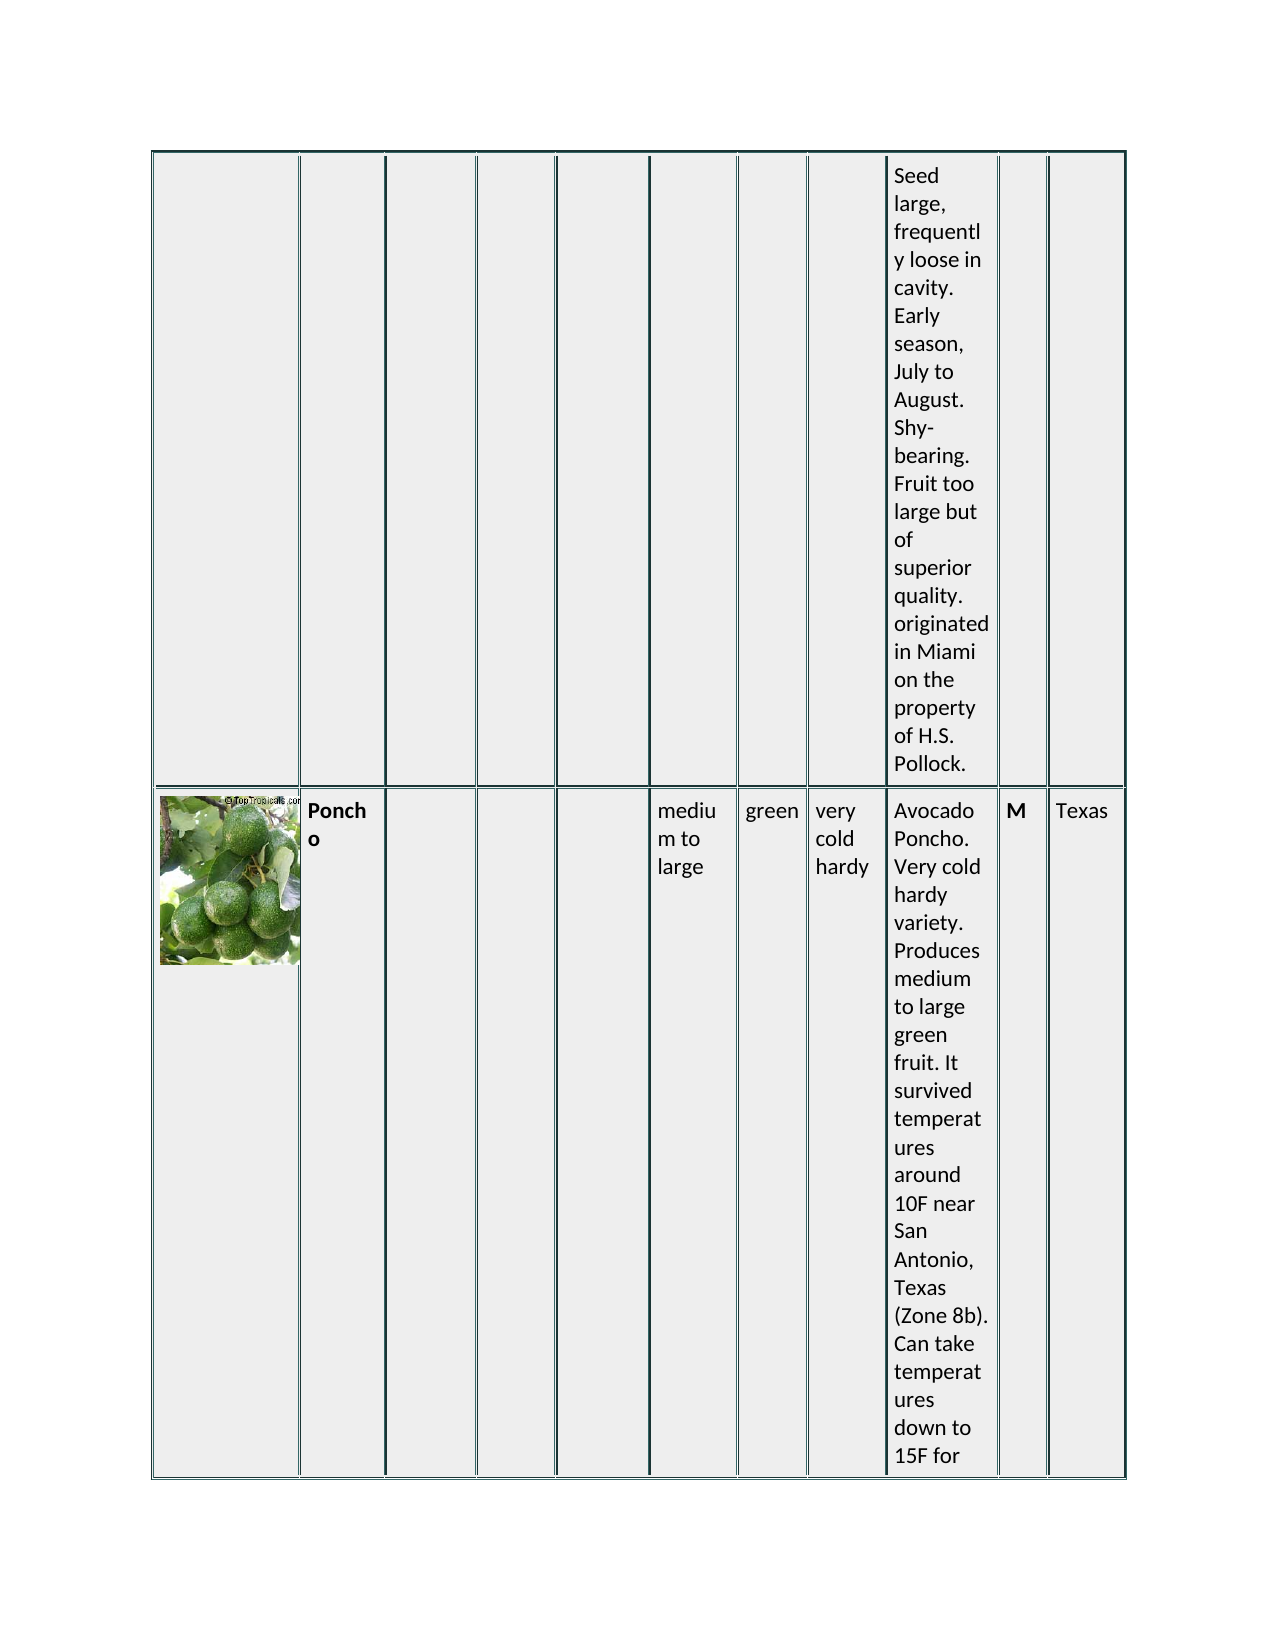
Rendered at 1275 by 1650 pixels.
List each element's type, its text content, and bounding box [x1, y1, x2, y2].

picture [160, 796, 300, 965]
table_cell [649, 153, 737, 785]
table_cell very vigorous tree [477, 152, 556, 785]
table_cell W [999, 152, 1048, 785]
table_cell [886, 153, 998, 785]
table_cell medium to large [649, 789, 737, 1477]
table_cell [477, 785, 556, 1477]
table_cell Shy-bearing [556, 153, 649, 785]
table_cell [556, 789, 649, 1477]
table_cell very cold hardy [808, 789, 886, 1477]
table_cell Texas [1048, 785, 1125, 1477]
table_cell Pollock [300, 152, 385, 785]
table_cell Florida [1048, 153, 1124, 785]
table_cell [154, 785, 300, 1477]
table_cell M [999, 785, 1048, 1477]
table_cell low [808, 153, 886, 785]
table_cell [738, 153, 807, 785]
table_cell July to August [385, 153, 477, 785]
table_cell Poncho [300, 789, 385, 1477]
table_cell [154, 153, 300, 785]
table_cell green [738, 789, 807, 1477]
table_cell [886, 789, 998, 1477]
table_cell [385, 789, 477, 1477]
